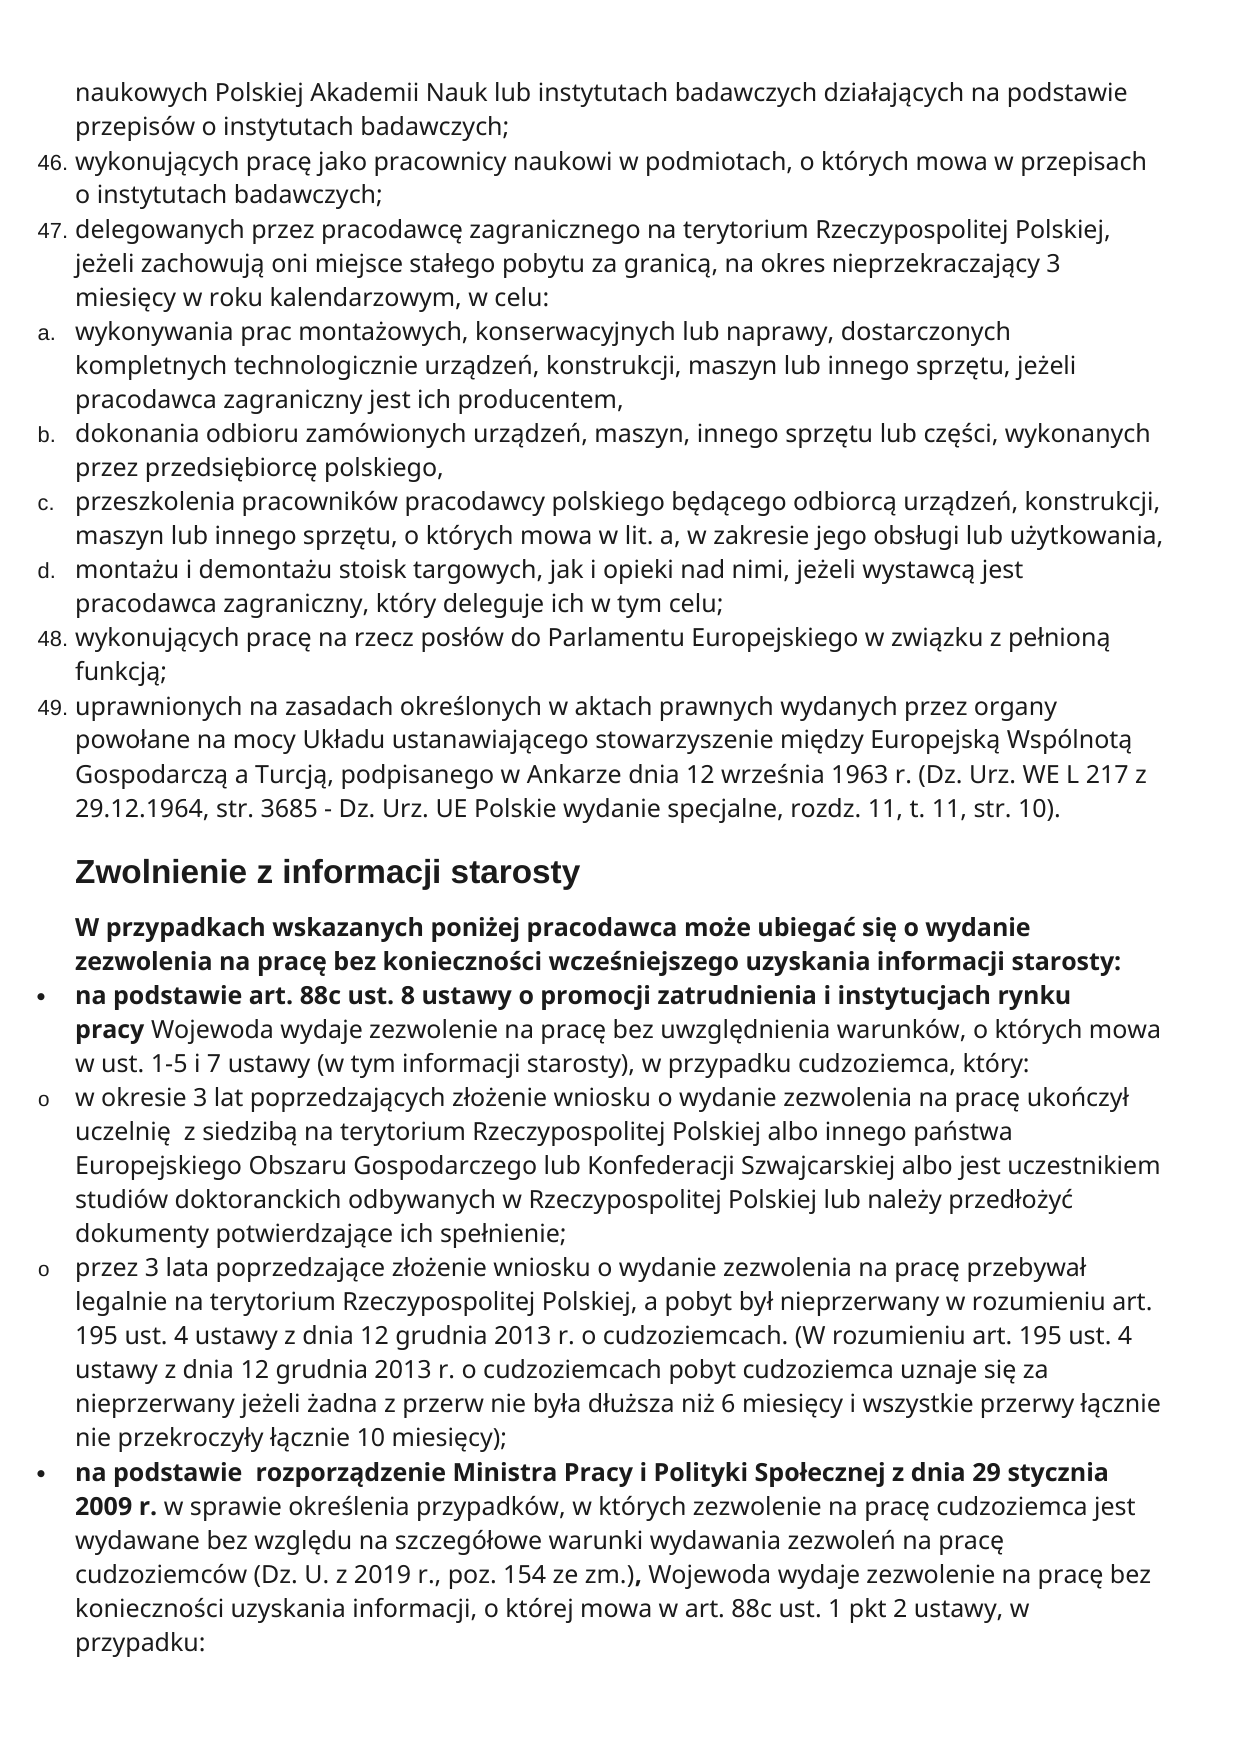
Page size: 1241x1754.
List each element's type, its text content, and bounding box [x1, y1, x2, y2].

list delegowanych przez pracodawcę zagranicznego na terytorium Rzeczypospolitej Polskiej, jeżeli zachowują oni miejsce stałego pobytu za granicą, na okres nieprzekraczający 3 miesięcy w roku kalendarzowym, w celu: [37, 211, 1165, 313]
text W przypadkach wskazanych poniżej pracodawca może ubiegać się o wydanie zezwolenia na pracę bez konieczności wcześniejszego uzyskania informacji starosty: [75, 909, 1165, 977]
text Zwolnienie z informacji starosty [75, 852, 1165, 890]
list dokonania odbioru zamówionych urządzeń, maszyn, innego sprzętu lub części, wykonanych przez przedsiębiorcę polskiego, [37, 416, 1165, 484]
list na podstawie rozporządzenie Ministra Pracy i Polityki Społecznej z dnia 29 stycznia 2009 r. w sprawie określenia przypadków, w których zezwolenie na pracę cudzoziemca jest wydawane bez względu na szczegółowe warunki wydawania zezwoleń na pracę cudzoziemców (Dz. U. z 2019 r., poz. 154 ze zm.), Wojewoda wydaje zezwolenie na pracę bez konieczności uzyskania informacji, o której mowa w art. 88c ust. 1 pkt 2 ustawy, w przypadku: [37, 1454, 1165, 1658]
list montażu i demontażu stoisk targowych, jak i opieki nad nimi, jeżeli wystawcą jest pracodawca zagraniczny, który deleguje ich w tym celu; [37, 552, 1165, 620]
list uprawnionych na zasadach określonych w aktach prawnych wydanych przez organy powołane na mocy Układu ustanawiającego stowarzyszenie między Europejską Wspólnotą Gospodarczą a Turcją, podpisanego w Ankarze dnia 12 września 1963 r. (Dz. Urz. WE L 217 z 29.12.1964, str. 3685 - Dz. Urz. UE Polskie wydanie specjalne, rozdz. 11, t. 11, str. 10). [37, 688, 1165, 824]
list wykonywania prac montażowych, konserwacyjnych lub naprawy, dostarczonych kompletnych technologicznie urządzeń, konstrukcji, maszyn lub innego sprzętu, jeżeli pracodawca zagraniczny jest ich producentem, [37, 313, 1165, 416]
list wykonujących pracę jako pracownicy naukowi w podmiotach, o których mowa w przepisach o instytutach badawczych; [37, 143, 1165, 211]
list przez 3 lata poprzedzające złożenie wniosku o wydanie zezwolenia na pracę przebywał legalnie na terytorium Rzeczypospolitej Polskiej, a pobyt był nieprzerwany w rozumieniu art. 195 ust. 4 ustawy z dnia 12 grudnia 2013 r. o cudzoziemcach. (W rozumieniu art. 195 ust. 4 ustawy z dnia 12 grudnia 2013 r. o cudzoziemcach pobyt cudzoziemca uznaje się za nieprzerwany jeżeli żadna z przerw nie była dłuższa niż 6 miesięcy i wszystkie przerwy łącznie nie przekroczyły łącznie 10 miesięcy); [37, 1250, 1165, 1454]
list w okresie 3 lat poprzedzających złożenie wniosku o wydanie zezwolenia na pracę ukończył uczelnię z siedzibą na terytorium Rzeczypospolitej Polskiej albo innego państwa Europejskiego Obszaru Gospodarczego lub Konfederacji Szwajcarskiej albo jest uczestnikiem studiów doktoranckich odbywanych w Rzeczypospolitej Polskiej lub należy przedłożyć dokumenty potwierdzające ich spełnienie; [37, 1079, 1165, 1250]
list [37, 75, 1165, 143]
list na podstawie art. 88c ust. 8 ustawy o promocji zatrudnienia i instytucjach rynku pracy Wojewoda wydaje zezwolenie na pracę bez uwzględnienia warunków, o których mowa w ust. 1-5 i 7 ustawy (w tym informacji starosty), w przypadku cudzoziemca, który: [37, 977, 1165, 1079]
list wykonujących pracę na rzecz posłów do Parlamentu Europejskiego w związku z pełnioną funkcją; [37, 620, 1165, 688]
list przeszkolenia pracowników pracodawcy polskiego będącego odbiorcą urządzeń, konstrukcji, maszyn lub innego sprzętu, o których mowa w lit. a, w zakresie jego obsługi lub użytkowania, [37, 484, 1165, 552]
